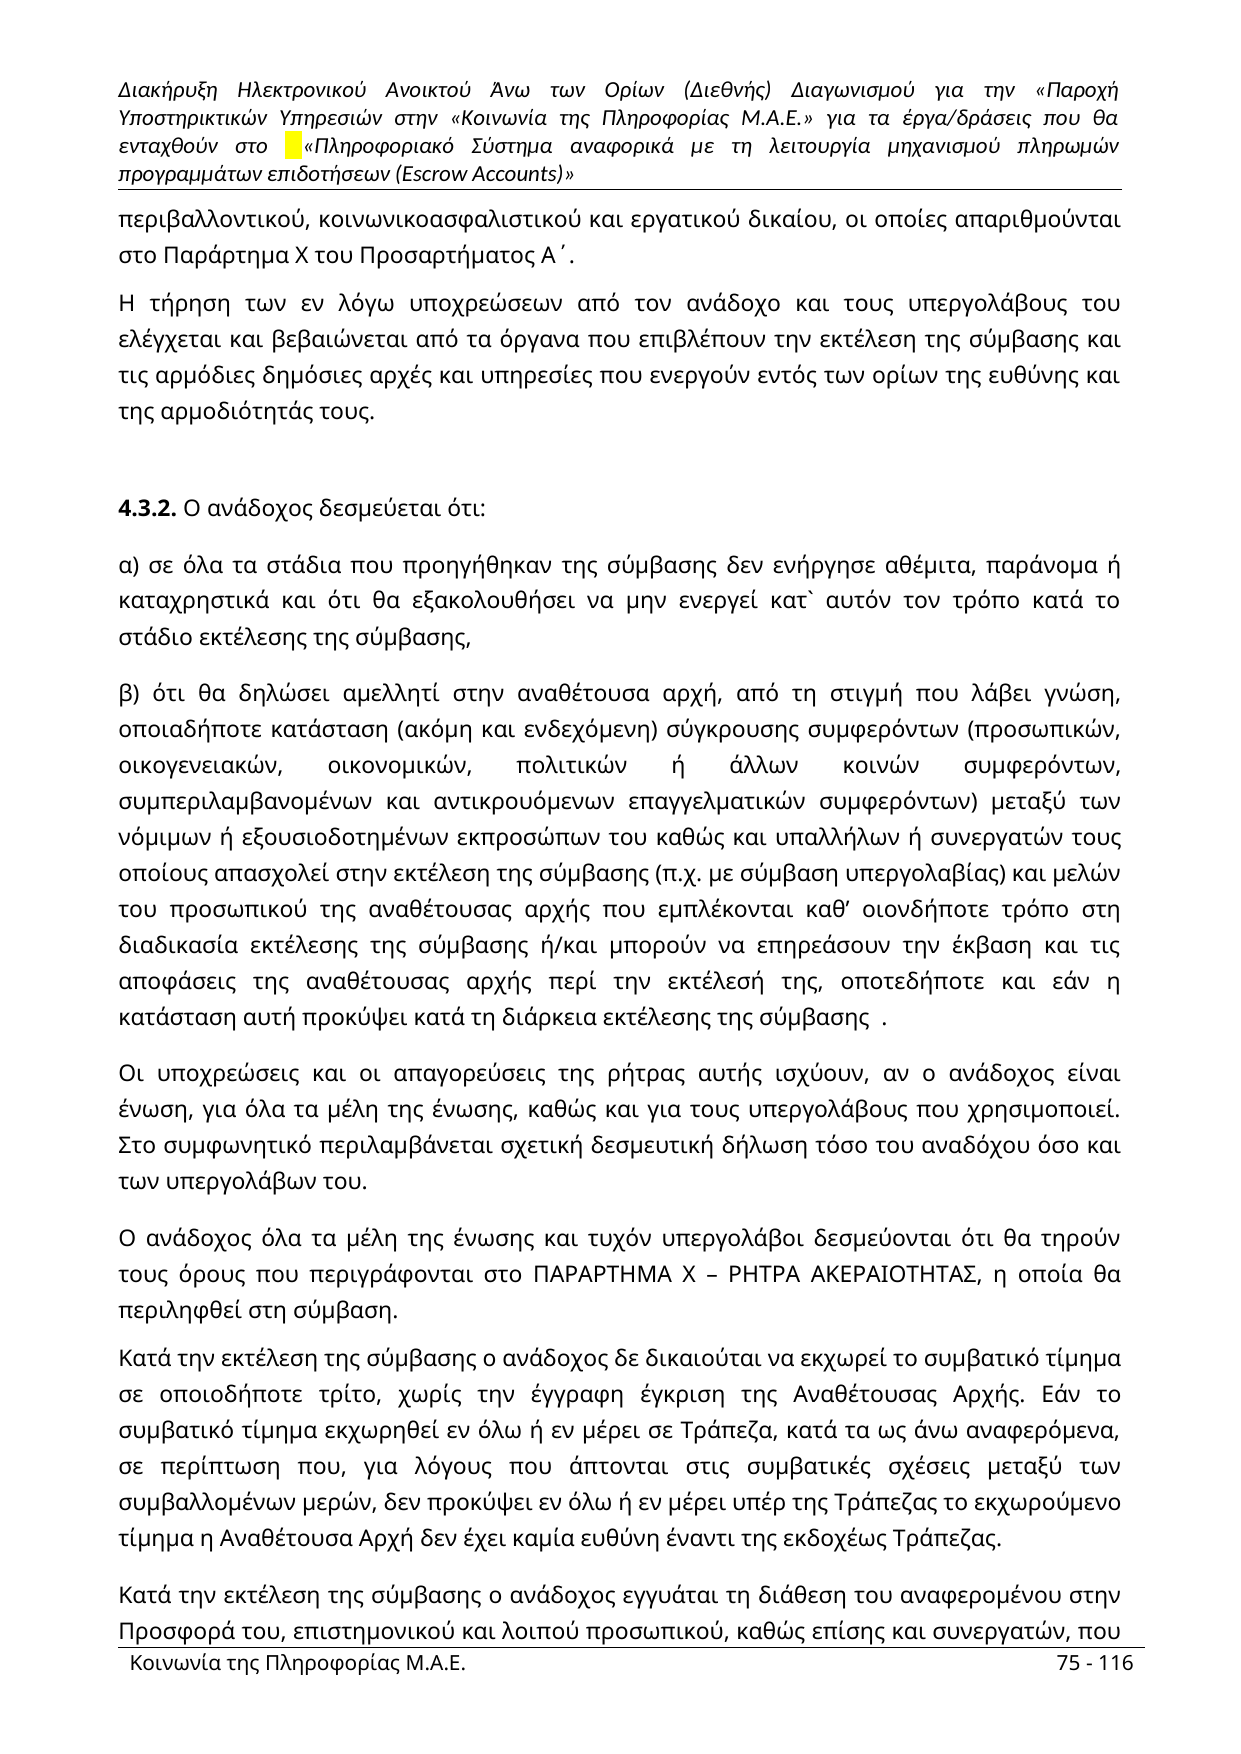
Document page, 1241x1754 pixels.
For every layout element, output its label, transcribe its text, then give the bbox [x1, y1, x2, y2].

text Κατά την εκτέλεση της σύμβασης ο ανάδοχος δε δικαιούται να εκχωρεί το συμβατικό τίμημα σε οποιοδήποτε τρίτο, χωρίς την έγγραφη έγκριση της Αναθέτουσας Αρχής. Εάν το συμβατικό τίμημα εκχωρηθεί εν όλω ή εν μέρει σε Τράπεζα, κατά τα ως άνω αναφερόμενα, σε περίπτωση που, για λόγους που άπτονται στις συμβατικές σχέσεις μεταξύ των συμβαλλομένων μερών, δεν προκύψει εν όλω ή εν μέρει υπέρ της Τράπεζας το εκχωρούμενο τίμημα η Αναθέτουσα Αρχή δεν έχει καμία ευθύνη έναντι της εκδοχέως Τράπεζας. [118, 1342, 1122, 1553]
text Η τήρηση των εν λόγω υποχρεώσεων από τον ανάδοχο και τους υπεργολάβους του ελέγχεται και βεβαιώνεται από τα όργανα που επιβλέπουν την εκτέλεση της σύμβασης και τις αρμόδιες δημόσιες αρχές και υπηρεσίες που ενεργούν εντός των ορίων της ευθύνης και της αρμοδιότητάς τους. [118, 287, 1122, 426]
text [118, 1579, 1122, 1646]
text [118, 203, 1122, 270]
text α) σε όλα τα στάδια που προηγήθηκαν της σύμβασης δεν ενήργησε αθέμιτα, παράνομα ή καταχρηστικά και ότι θα εξακολουθήσει να μην ενεργεί κατ` αυτόν τον τρόπο κατά το στάδιο εκτέλεσης της σύμβασης, [118, 548, 1122, 652]
text β) ότι θα δηλώσει αμελλητί στην αναθέτουσα αρχή, από τη στιγμή που λάβει γνώση, οποιαδήποτε κατάσταση (ακόμη και ενδεχόμενη) σύγκρουσης συμφερόντων (προσωπικών, οικογενειακών, οικονομικών, πολιτικών ή άλλων κοινών συμφερόντων, συμπεριλαμβανομένων και αντικρουόμενων επαγγελματικών συμφερόντων) μεταξύ των νόμιμων ή εξουσιοδοτημένων εκπροσώπων του καθώς και υπαλλήλων ή συνεργατών τους οποίους απασχολεί στην εκτέλεση της σύμβασης (π.χ. με σύμβαση υπεργολαβίας) και μελών του προσωπικού της αναθέτουσας αρχής που εμπλέκονται καθ’ οιονδήποτε τρόπο στη διαδικασία εκτέλεσης της σύμβασης ή/και μπορούν να επηρεάσουν την έκβαση και τις αποφάσεις της αναθέτουσας αρχής περί την εκτέλεσή της, οποτεδήποτε και εάν η κατάσταση αυτή προκύψει κατά τη διάρκεια εκτέλεσης της σύμβασης . [118, 677, 1122, 1032]
text Ο ανάδοχος όλα τα μέλη της ένωσης και τυχόν υπεργολάβοι δεσμεύονται ότι θα τηρούν τους όρους που περιγράφονται στο ΠΑΡΑΡΤΗΜΑ X – ΡΗΤΡΑ ΑΚΕΡΑΙΟΤΗΤΑΣ, η οποία θα περιληφθεί στη σύμβαση. [118, 1222, 1122, 1325]
text 4.3.2. Ο ανάδοχος δεσμεύεται ότι: [118, 492, 1122, 523]
text Οι υποχρεώσεις και οι απαγορεύσεις της ρήτρας αυτής ισχύουν, αν ο ανάδοχος είναι ένωση, για όλα τα μέλη της ένωσης, καθώς και για τους υπεργολάβους που χρησιμοποιεί. Στο συμφωνητικό περιλαμβάνεται σχετική δεσμευτική δήλωση τόσο του αναδόχου όσο και των υπεργολάβων του. [118, 1057, 1122, 1196]
